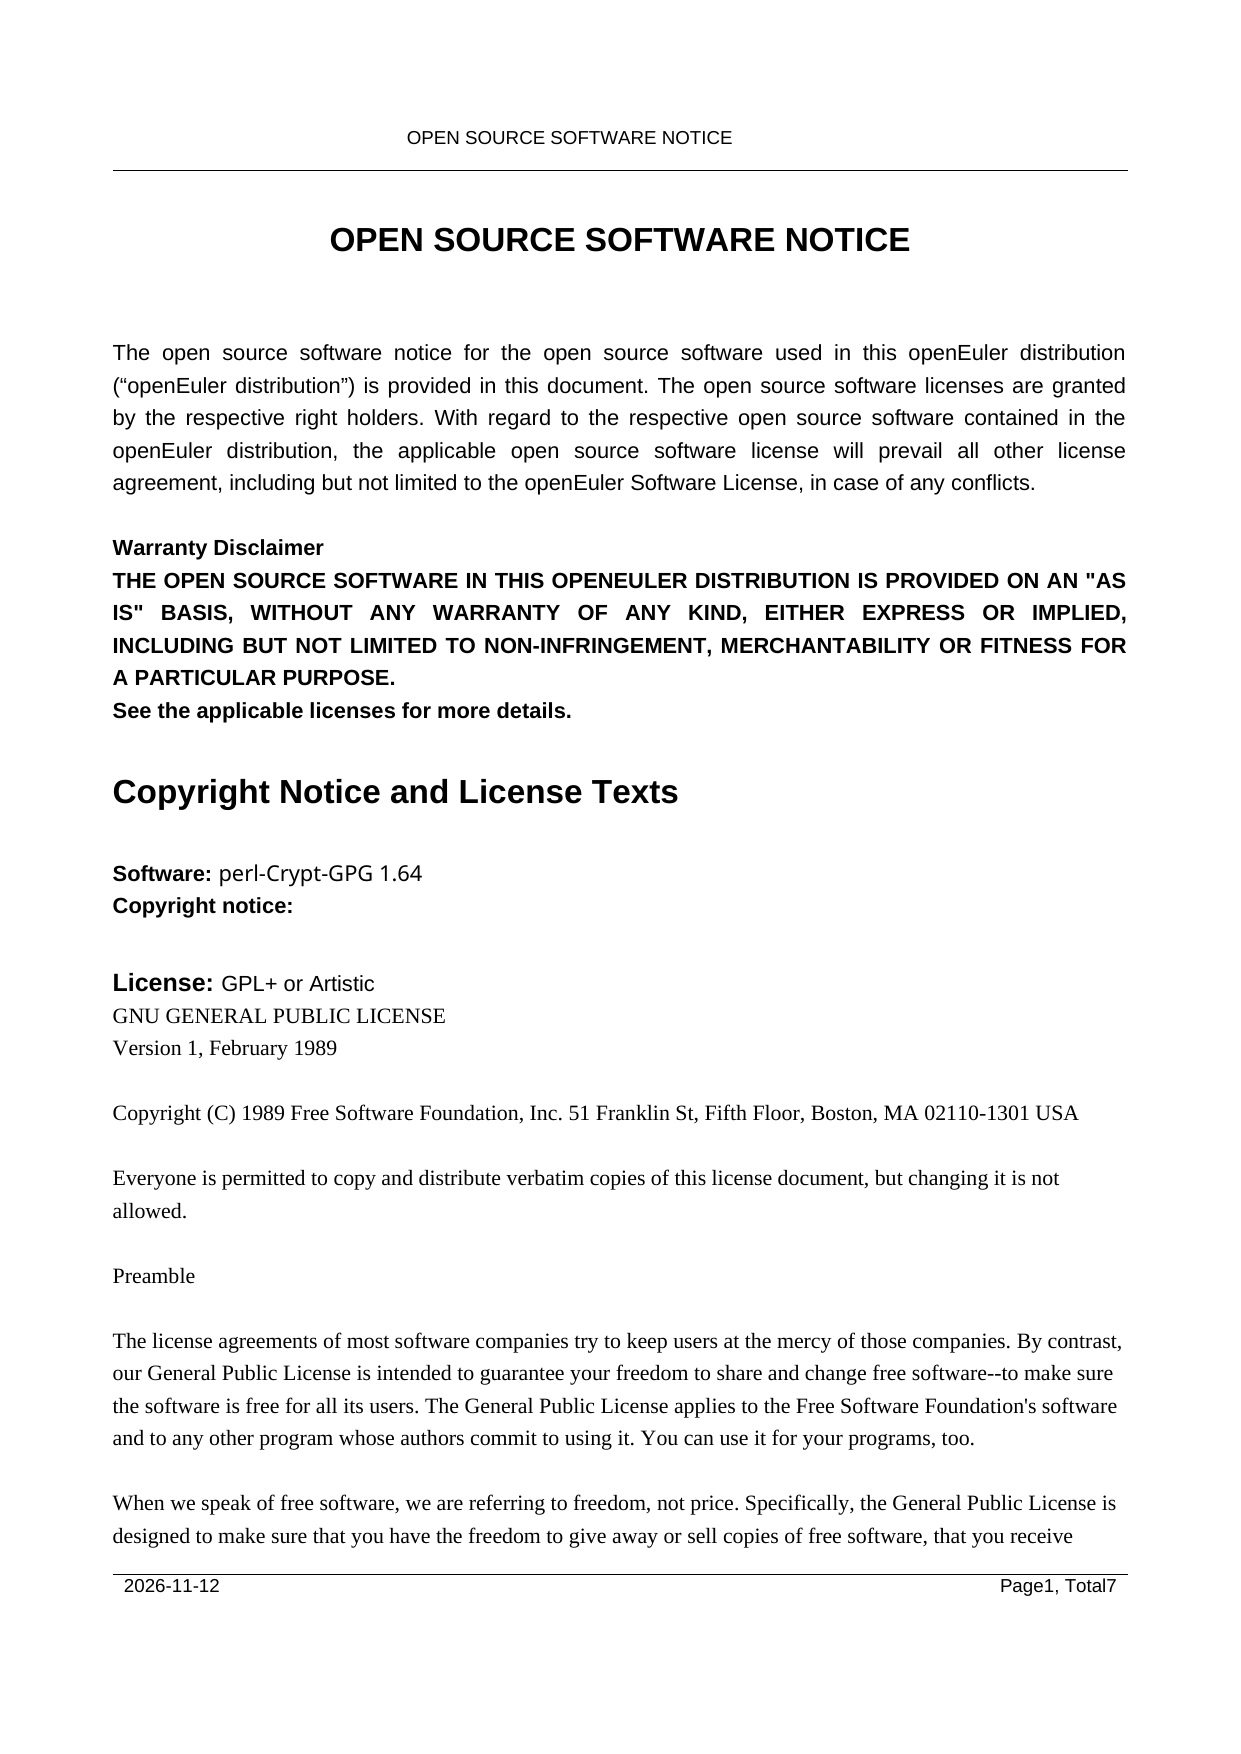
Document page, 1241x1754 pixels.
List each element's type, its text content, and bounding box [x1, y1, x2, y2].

text Copyright notice: [112, 889, 1128, 921]
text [112, 999, 1128, 1551]
text Copyright Notice and License Texts [112, 759, 1128, 824]
text The open source software notice for the open source software used in this openEuler distribution (“openEuler distribution”) is provided in this document. The open source software licenses are granted by the respective right holders. With regard to the respective open source software contained in the openEuler distribution, the applicable open source software license will prevail all other license agreement, including but not limited to the openEuler Software License, in case of any conflicts. [112, 336, 1128, 499]
text OPEN SOURCE SOFTWARE NOTICE [112, 206, 1128, 271]
text License: GPL+ or Artistic [112, 966, 1128, 999]
text THE OPEN SOURCE SOFTWARE IN THIS OPENEULER DISTRIBUTION IS PROVIDED ON AN "AS IS" BASIS, WITHOUT ANY WARRANTY OF ANY KIND, EITHER EXPRESS OR IMPLIED, INCLUDING BUT NOT LIMITED TO NON-INFRINGEMENT, MERCHANTABILITY OR FITNESS FOR A PARTICULAR PURPOSE. See the applicable licenses for more details. [112, 564, 1128, 726]
text Warranty Disclaimer [112, 531, 1128, 564]
title Software: perl-Crypt-GPG 1.64 [112, 856, 1128, 889]
